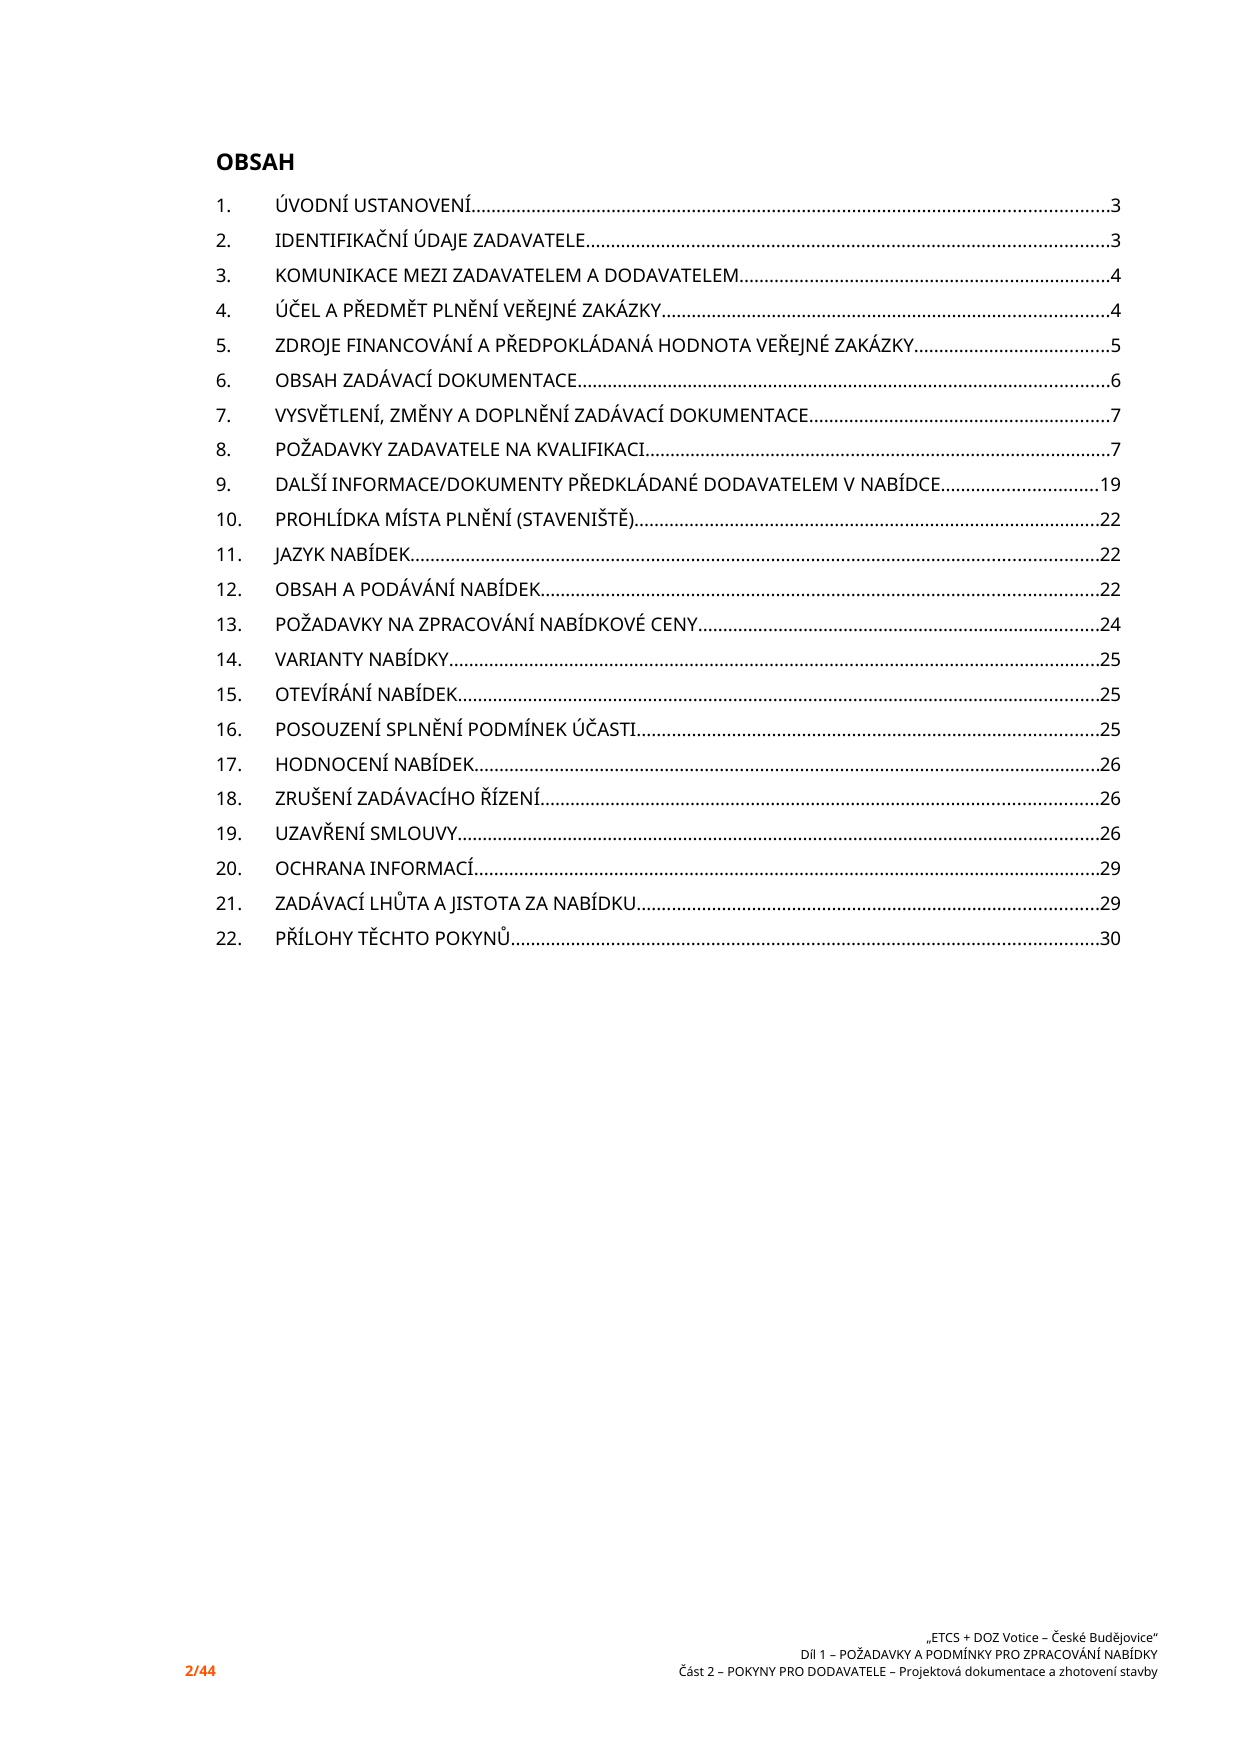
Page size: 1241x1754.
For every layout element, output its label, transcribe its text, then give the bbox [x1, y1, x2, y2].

text 22. PŘÍLOHY TĚCHTO POKYNŮ 30 [216, 925, 1122, 951]
text 14. VARIANTY NABÍDKY 25 [216, 646, 1122, 672]
text 10. PROHLÍDKA MÍSTA PLNĚNÍ (STAVENIŠTĚ) 22 [216, 507, 1122, 532]
text 3. KOMUNIKACE MEZI ZADAVATELEM a DODAVATELEM 4 [216, 262, 1122, 288]
text 13. POŽADAVKY NA ZPRACOVÁNÍ NABÍDKOVÉ CENY 24 [216, 611, 1122, 637]
text 5. ZDROJE FINANCOVÁNÍ a PŘEDPOKLÁDANÁ HODNOTA VEŘEJNÉ ZAKÁZKY 5 [216, 332, 1122, 358]
text 12. OBSAH a PODÁVÁNÍ NABÍDEK 22 [216, 576, 1122, 602]
text 8. POŽADAVKY ZADAVATELE NA KVALIFIKACI 7 [216, 437, 1122, 462]
text 4. ÚČEL a PŘEDMĚT PLNĚNÍ VEŘEJNÉ ZAKÁZKY 4 [216, 297, 1122, 323]
text 9. DALŠÍ INFORMACE/DOKUMENTY PŘEDKLÁDANÉ DODAVATELEM v NABÍDCE 19 [216, 472, 1122, 497]
text 17. HODNOCENÍ NABÍDEK 26 [216, 751, 1122, 776]
text 15. OTEVÍRÁNÍ NABÍDEK 25 [216, 681, 1122, 707]
text 6. OBSAH ZADÁVACÍ DOKUMENTACE 6 [216, 367, 1122, 392]
text Obsah [216, 146, 1122, 177]
text 19. UZAVŘENÍ SMLOUVY 26 [216, 821, 1122, 846]
text 16. POSOUZENÍ SPLNĚNÍ PODMÍNEK ÚČASTI 25 [216, 716, 1122, 741]
text 21. ZADÁVACÍ LHŮTA A JISTOTA ZA NABÍDKU 29 [216, 890, 1122, 916]
text 18. ZRUŠENÍ ZADÁVACÍHO ŘÍZENÍ 26 [216, 786, 1122, 811]
text 1. ÚVODNÍ USTANOVENÍ 3 [216, 192, 1122, 218]
text 11. JAZYK NABÍDEK 22 [216, 541, 1122, 567]
text 7. VYSVĚTLENÍ, ZMĚNY a DOPLNĚNÍ ZADÁVACÍ DOKUMENTACE 7 [216, 402, 1122, 427]
text 2. IDENTIFIKAČNÍ ÚDAJE ZADAVATELE 3 [216, 227, 1122, 253]
text 20. OCHRANA INFORMACÍ 29 [216, 856, 1122, 881]
